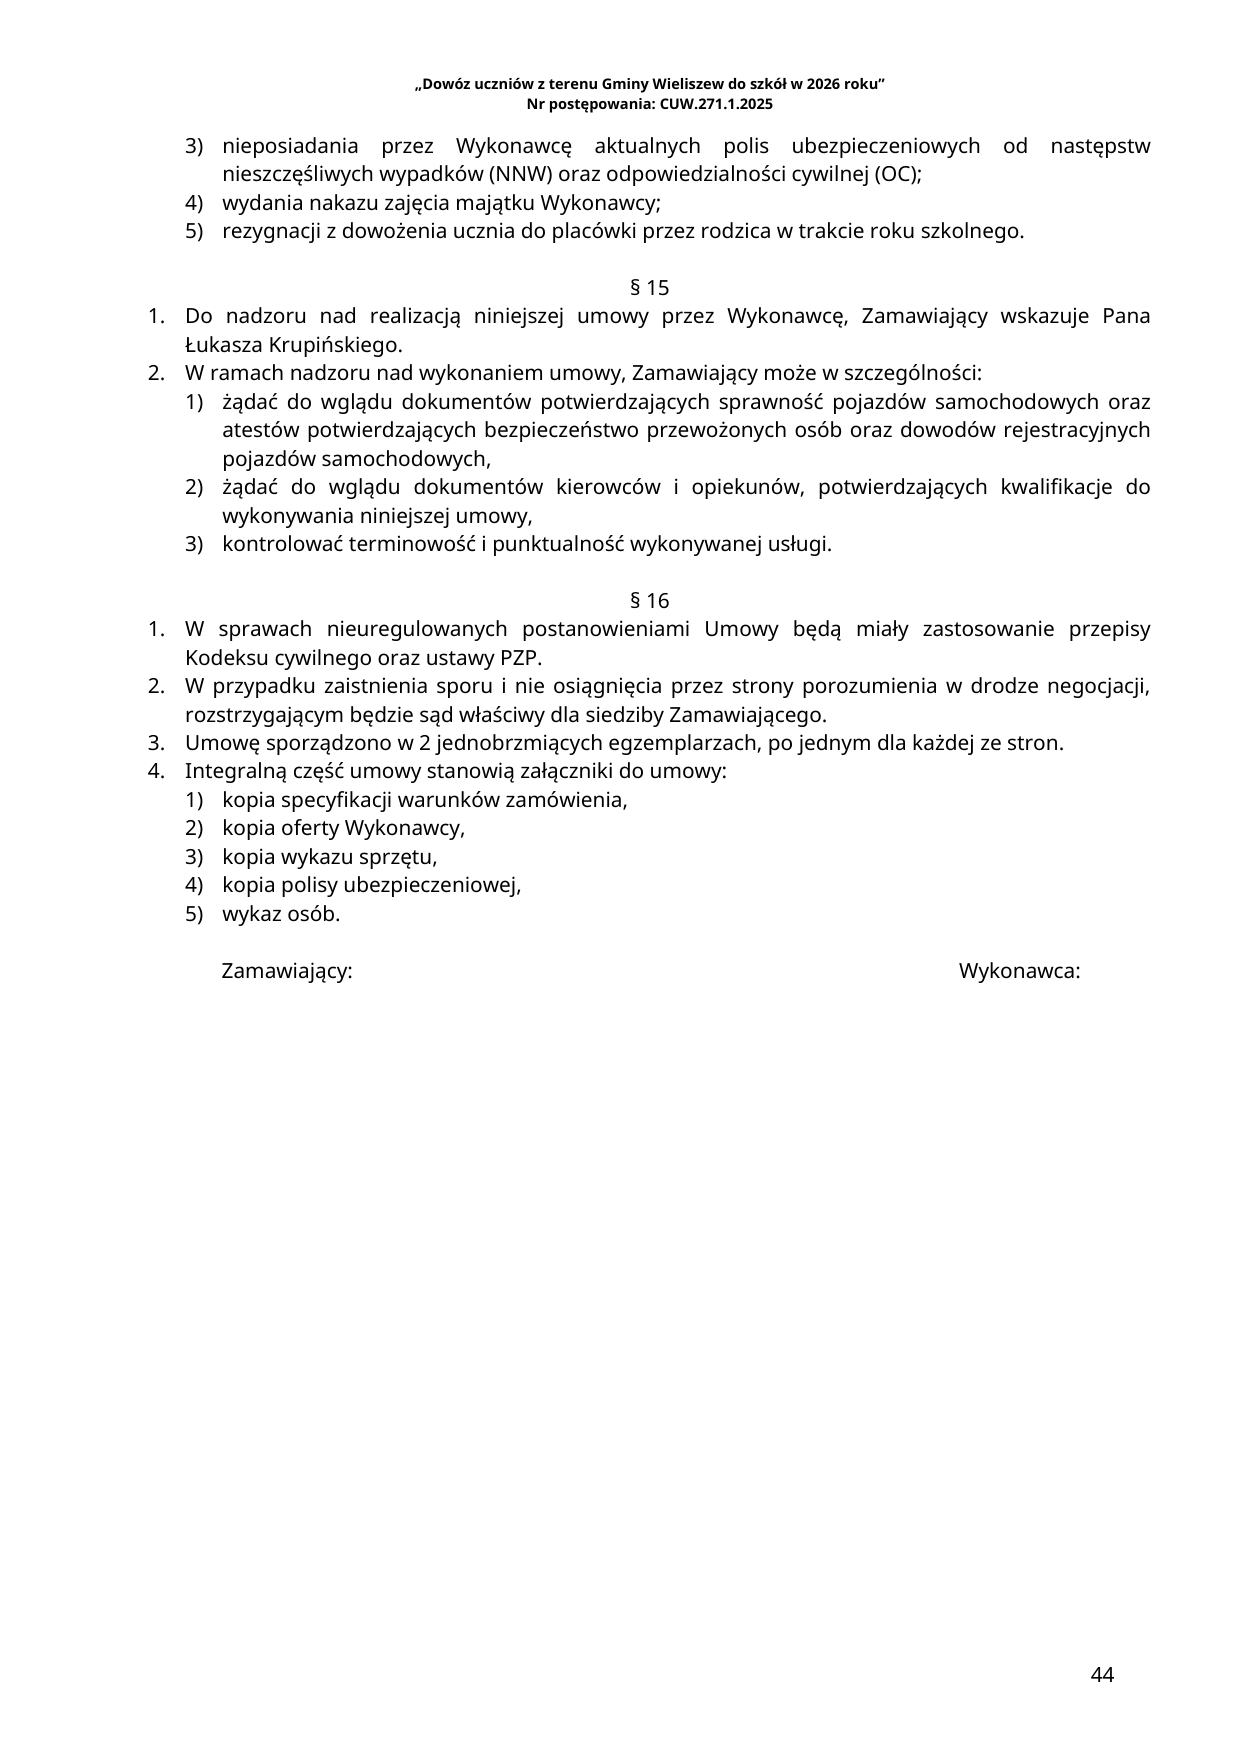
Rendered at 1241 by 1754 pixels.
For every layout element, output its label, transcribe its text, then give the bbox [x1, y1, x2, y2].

list kontrolować terminowość i punktualność wykonywanej usługi. [185, 529, 1152, 558]
text § 15 [148, 273, 1152, 302]
list nieposiadania przez Wykonawcę aktualnych polis ubezpieczeniowych od następstw nieszczęśliwych wypadków (NNW) oraz odpowiedzialności cywilnej (OC); [185, 131, 1152, 188]
list Do nadzoru nad realizacją niniejszej umowy przez Wykonawcę, Zamawiający wskazuje Pana Łukasza Krupińskiego. [148, 302, 1152, 358]
list żądać do wglądu dokumentów potwierdzających sprawność pojazdów samochodowych oraz atestów potwierdzających bezpieczeństwo przewożonych osób oraz dowodów rejestracyjnych pojazdów samochodowych, [185, 387, 1152, 472]
list kopia oferty Wykonawcy, [185, 813, 1152, 842]
list Integralną część umowy stanowią załączniki do umowy: [148, 757, 1152, 785]
list W przypadku zaistnienia sporu i nie osiągnięcia przez strony porozumienia w drodze negocjacji, rozstrzygającym będzie sąd właściwy dla siedziby Zamawiającego. [148, 671, 1152, 728]
text Zamawiający: Wykonawca: [148, 956, 1152, 984]
text § 16 [148, 586, 1152, 614]
list wydania nakazu zajęcia majątku Wykonawcy; [185, 188, 1152, 216]
list wykaz osób. [185, 899, 1152, 927]
list W sprawach nieuregulowanych postanowieniami Umowy będą miały zastosowanie przepisy Kodeksu cywilnego oraz ustawy PZP. [148, 614, 1152, 671]
list kopia polisy ubezpieczeniowej, [185, 870, 1152, 899]
list Umowę sporządzono w 2 jednobrzmiących egzemplarzach, po jednym dla każdej ze stron. [148, 728, 1152, 757]
list rezygnacji z dowożenia ucznia do placówki przez rodzica w trakcie roku szkolnego. [185, 216, 1152, 245]
list kopia wykazu sprzętu, [185, 842, 1152, 870]
list żądać do wglądu dokumentów kierowców i opiekunów, potwierdzających kwalifikacje do wykonywania niniejszej umowy, [185, 472, 1152, 529]
list kopia specyfikacji warunków zamówienia, [185, 785, 1152, 813]
list W ramach nadzoru nad wykonaniem umowy, Zamawiający może w szczególności: [148, 358, 1152, 387]
